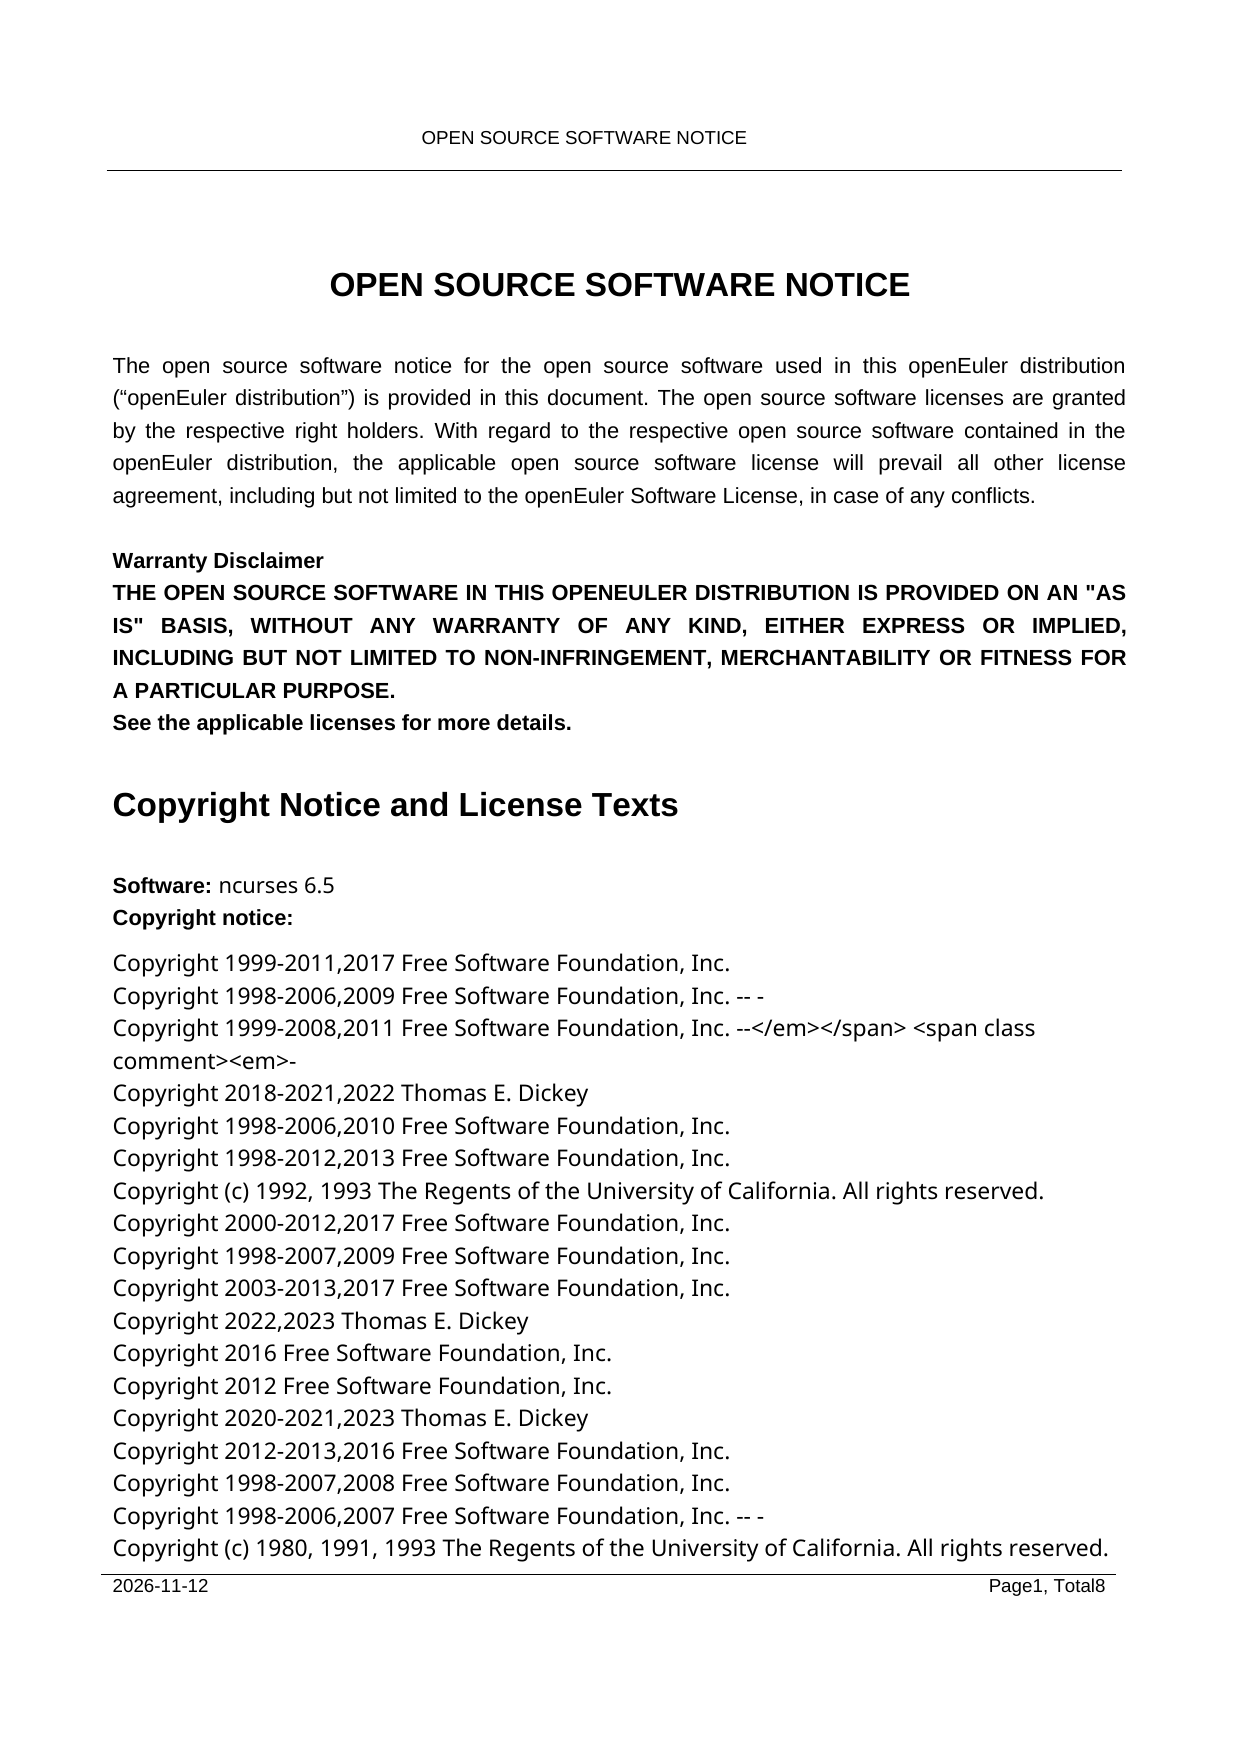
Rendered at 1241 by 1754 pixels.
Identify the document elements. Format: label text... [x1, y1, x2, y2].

title Software: ncurses 6.5 [112, 869, 1128, 901]
text OPEN SOURCE SOFTWARE NOTICE [112, 251, 1128, 316]
text Copyright Notice and License Texts [112, 771, 1128, 836]
text THE OPEN SOURCE SOFTWARE IN THIS OPENEULER DISTRIBUTION IS PROVIDED ON AN "AS IS" BASIS, WITHOUT ANY WARRANTY OF ANY KIND, EITHER EXPRESS OR IMPLIED, INCLUDING BUT NOT LIMITED TO NON-INFRINGEMENT, MERCHANTABILITY OR FITNESS FOR A PARTICULAR PURPOSE. See the applicable licenses for more details. [112, 576, 1128, 739]
text Copyright notice: [112, 901, 1128, 934]
text The open source software notice for the open source software used in this openEuler distribution (“openEuler distribution”) is provided in this document. The open source software licenses are granted by the respective right holders. With regard to the respective open source software contained in the openEuler distribution, the applicable open source software license will prevail all other license agreement, including but not limited to the openEuler Software License, in case of any conflicts. [112, 349, 1128, 511]
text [112, 947, 1128, 1564]
text Warranty Disclaimer [112, 544, 1128, 576]
